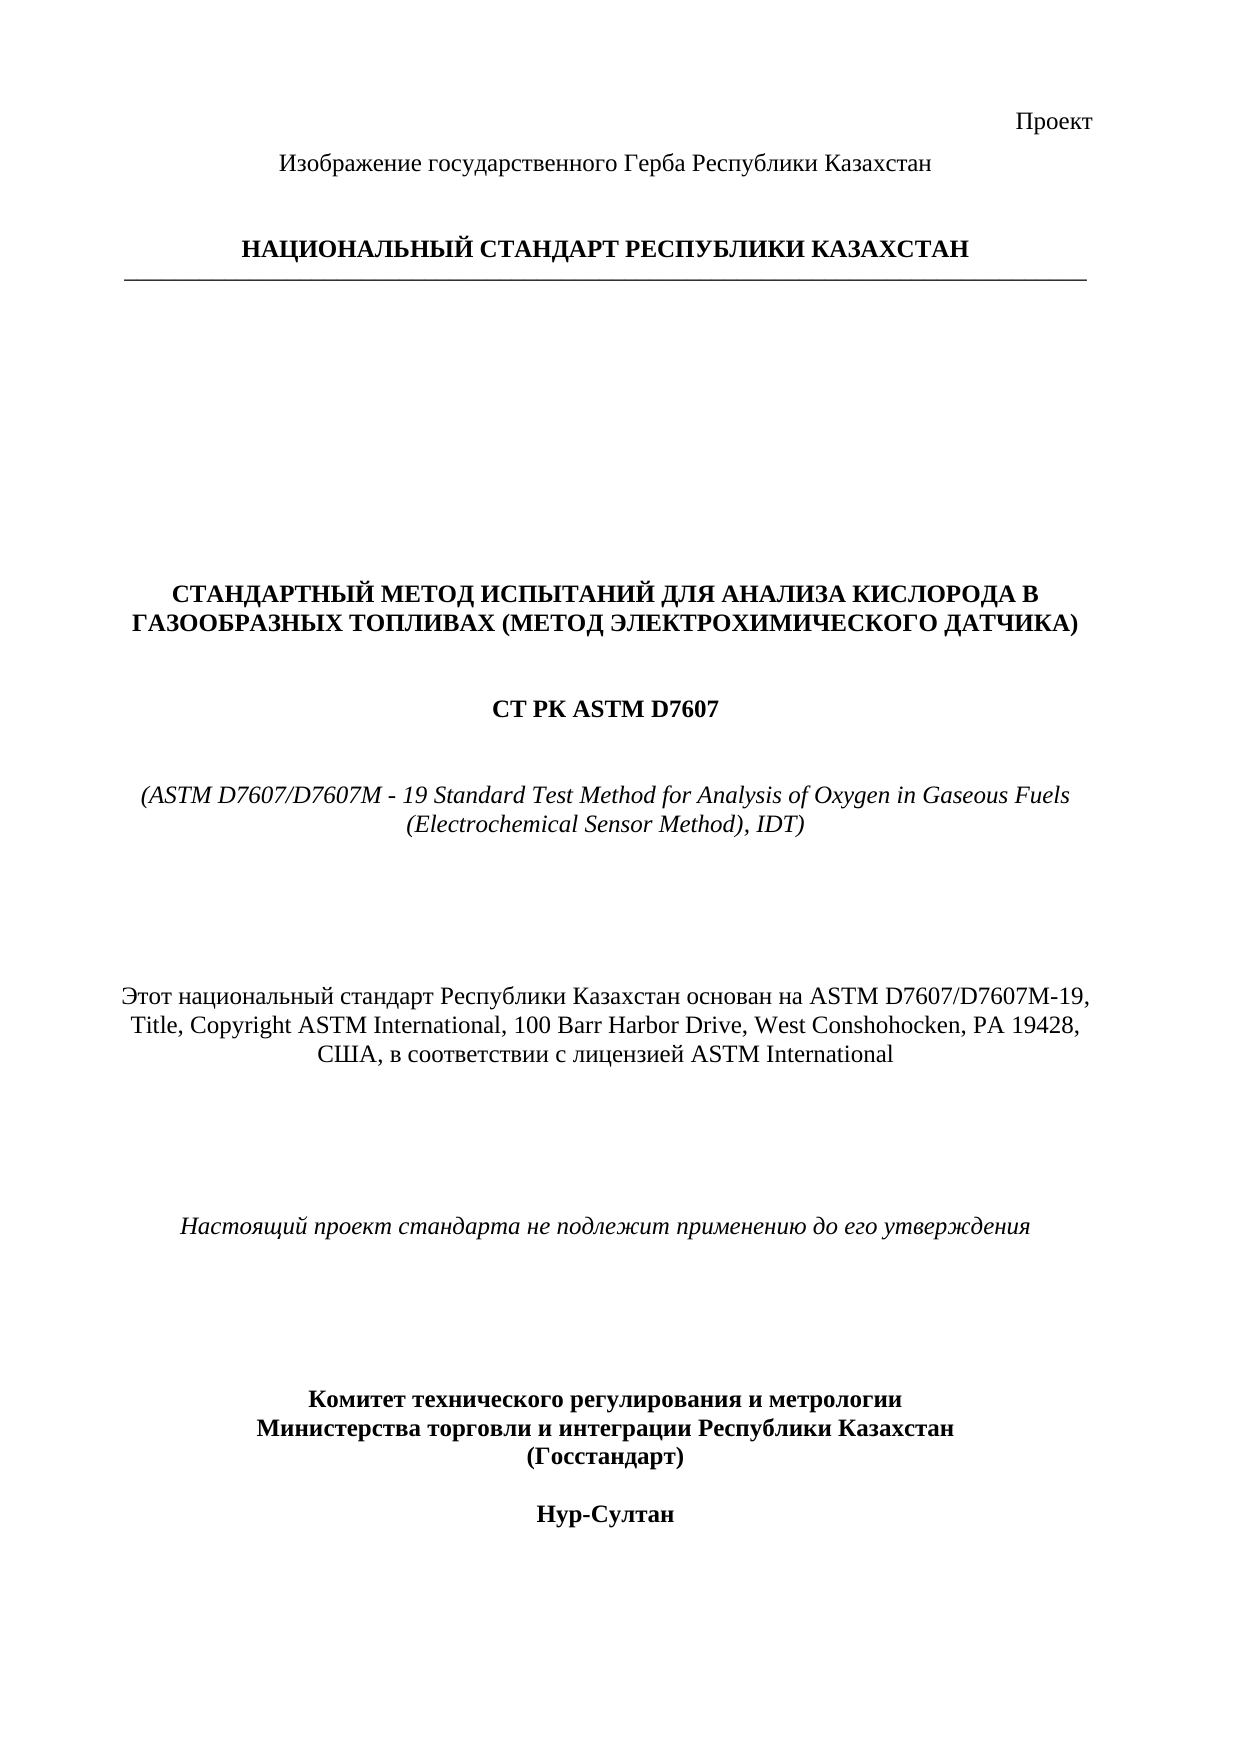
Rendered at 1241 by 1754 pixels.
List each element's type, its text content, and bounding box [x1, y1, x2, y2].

text Комитет технического регулирования и метрологии [118, 1384, 1092, 1413]
text Настоящий проект стандарта не подлежит применению до его утверждения [118, 1211, 1092, 1240]
text СТАНДАРТНЫЙ МЕТОД ИСПЫТАНИЙ ДЛЯ АНАЛИЗА КИСЛОРОДА В ГАЗООБРАЗНЫХ ТОПЛИВАХ (МЕТОД ЭЛЕКТРОХИМИЧЕСКОГО ДАТЧИКА) [118, 579, 1092, 636]
text ––––––––––––––––––––––––––––––––––––––––––––––––––––––––––––––––––––––––––––– [118, 263, 1092, 291]
text Изображение государственного Герба Республики Казахстан [118, 148, 1092, 176]
text СТ РК ASTM D7607 [118, 694, 1092, 723]
text Министерства торговли и интеграции Республики Казахстан [118, 1413, 1092, 1441]
text Этот национальный стандарт Республики Казахстан основан на ASTM D7607/D7607M-19, Title, Copyright ASTM International, 100 Barr Harbor Drive, West Conshohocken, PA 19428, США, в соответствии с лицензией ASTM International [118, 981, 1092, 1068]
text Нур-Султан [118, 1499, 1092, 1528]
text (ASTM D7607/D7607M - 19 Standard Test Method for Analysis of Oxygen in Gaseous Fuels (Electrochemical Sensor Method), IDT) [118, 780, 1092, 838]
text НАЦИОНАЛЬНЫЙ СТАНДАРТ РЕСПУБЛИКИ КАЗАХСТАН [118, 234, 1092, 263]
text (Госстандарт) [118, 1441, 1092, 1470]
